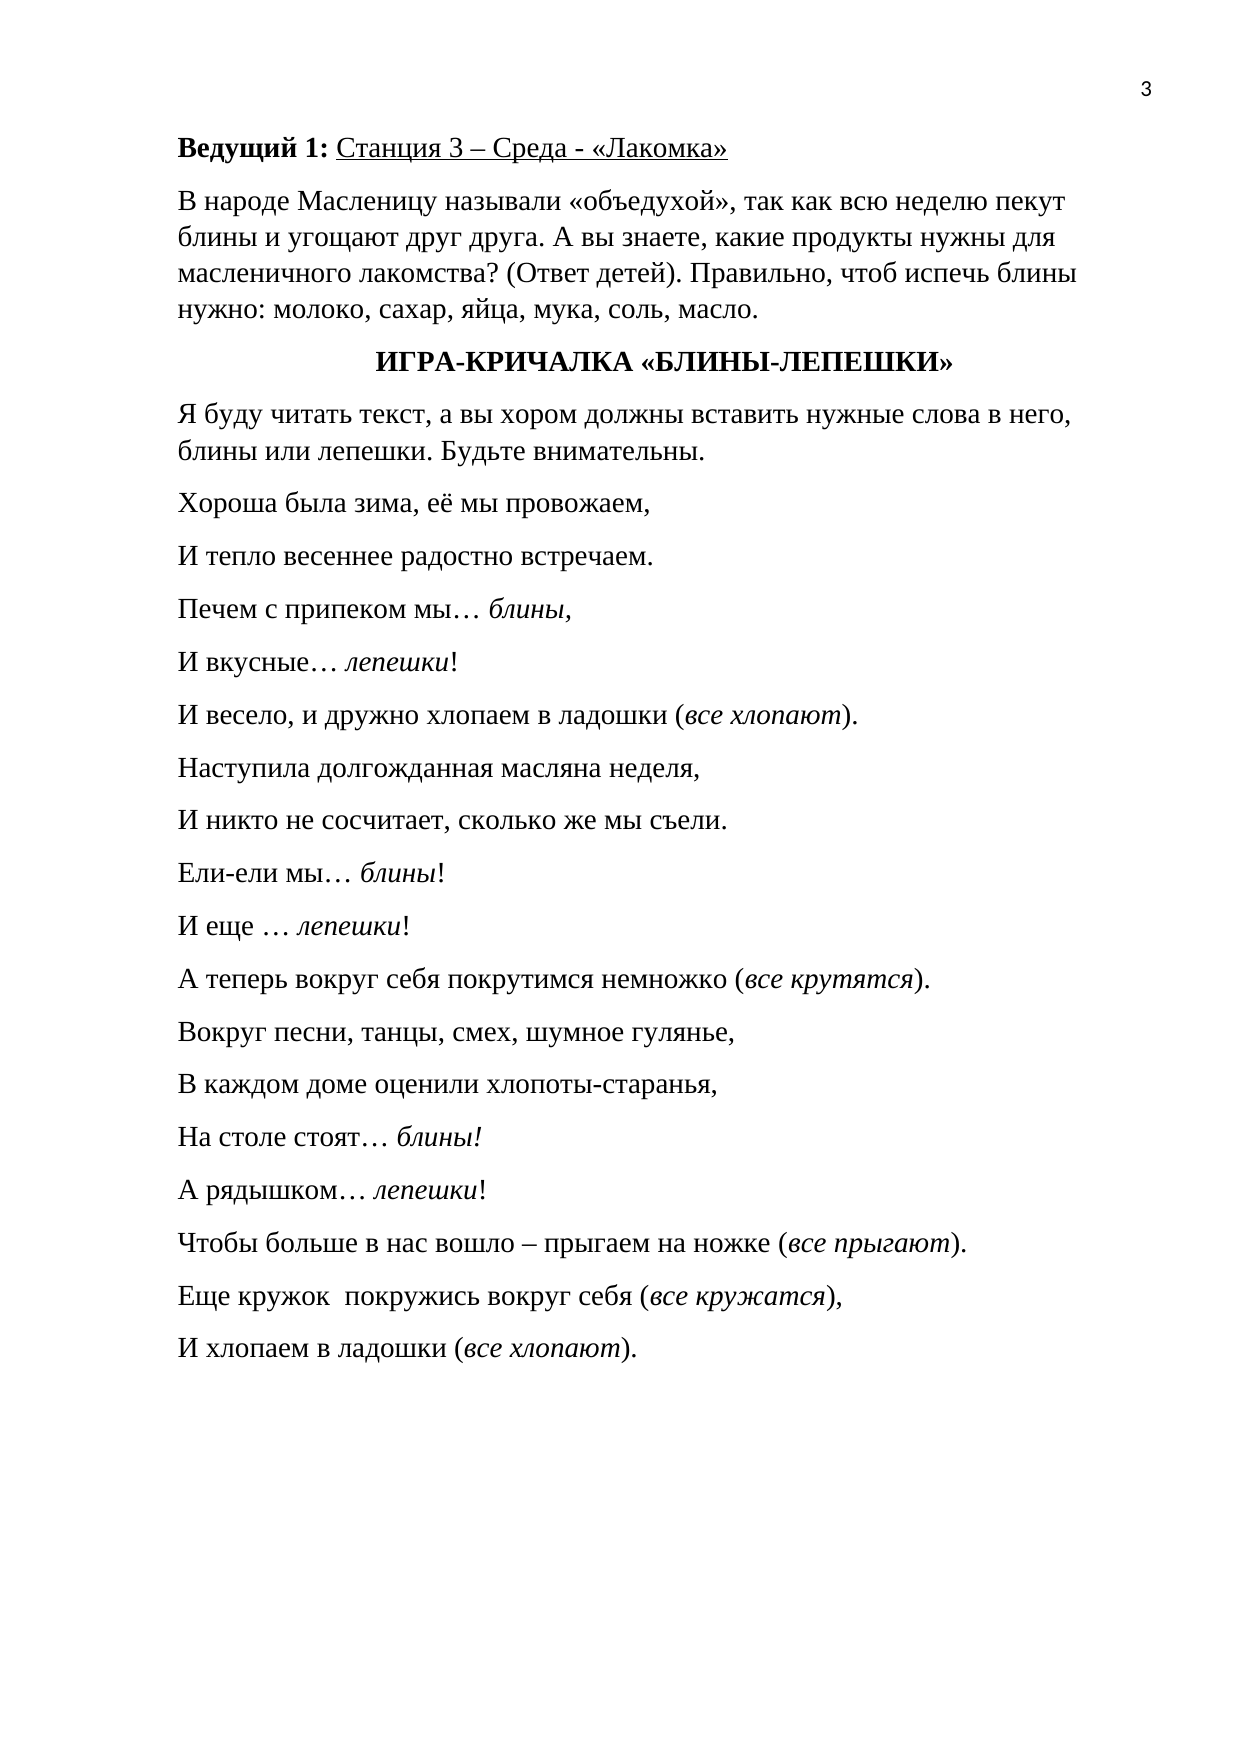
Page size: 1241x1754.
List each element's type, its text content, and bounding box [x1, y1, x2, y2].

text А теперь вокруг себя покрутимся немножко (все крутятся). [177, 961, 1152, 994]
text В каждом доме оценили хлопоты-старанья, [177, 1067, 1152, 1100]
text Печем с припеком мы… блины, [177, 591, 1152, 625]
text И весело, и дружно хлопаем в ладошки (все хлопают). [177, 697, 1152, 730]
text Хороша была зима, её мы провожаем, [177, 486, 1152, 519]
text Вокруг песни, танцы, смех, шумное гулянье, [177, 1014, 1152, 1047]
text И еще … лепешки! [177, 908, 1152, 942]
text И никто не сосчитает, сколько же мы съели. [177, 802, 1152, 836]
text И хлопаем в ладошки (все хлопают). [177, 1331, 1152, 1364]
text Ведущий 1: Станция 3 – Среда - «Лакомка» [177, 130, 1152, 163]
text В народе Масленицу называли «объедухой», так как всю неделю пекут блины и угощают друг друга. А вы знаете, какие продукты нужны для масленичного лакомства? (Ответ детей). Правильно, чтоб испечь блины нужно: молоко, сахар, яйца, мука, соль, масло. [177, 183, 1152, 324]
text ИГРА-КРИЧАЛКА «БЛИНЫ-ЛЕПЕШКИ» [177, 344, 1152, 377]
text Я буду читать текст, а вы хором должны вставить нужные слова в него, блины или лепешки. Будьте внимательны. [177, 397, 1152, 466]
text И вкусные… лепешки! [177, 644, 1152, 678]
text Чтобы больше в нас вошло – прыгаем на ножке (все прыгают). [177, 1225, 1152, 1258]
text Наступила долгожданная масляна неделя, [177, 750, 1152, 783]
text И тепло весеннее радостно встречаем. [177, 538, 1152, 572]
text А рядышком… лепешки! [177, 1172, 1152, 1206]
text Ели-ели мы… блины! [177, 855, 1152, 889]
text Еще кружок покружись вокруг себя (все кружатся), [177, 1278, 1152, 1311]
text На столе стоят… блины! [177, 1119, 1152, 1153]
